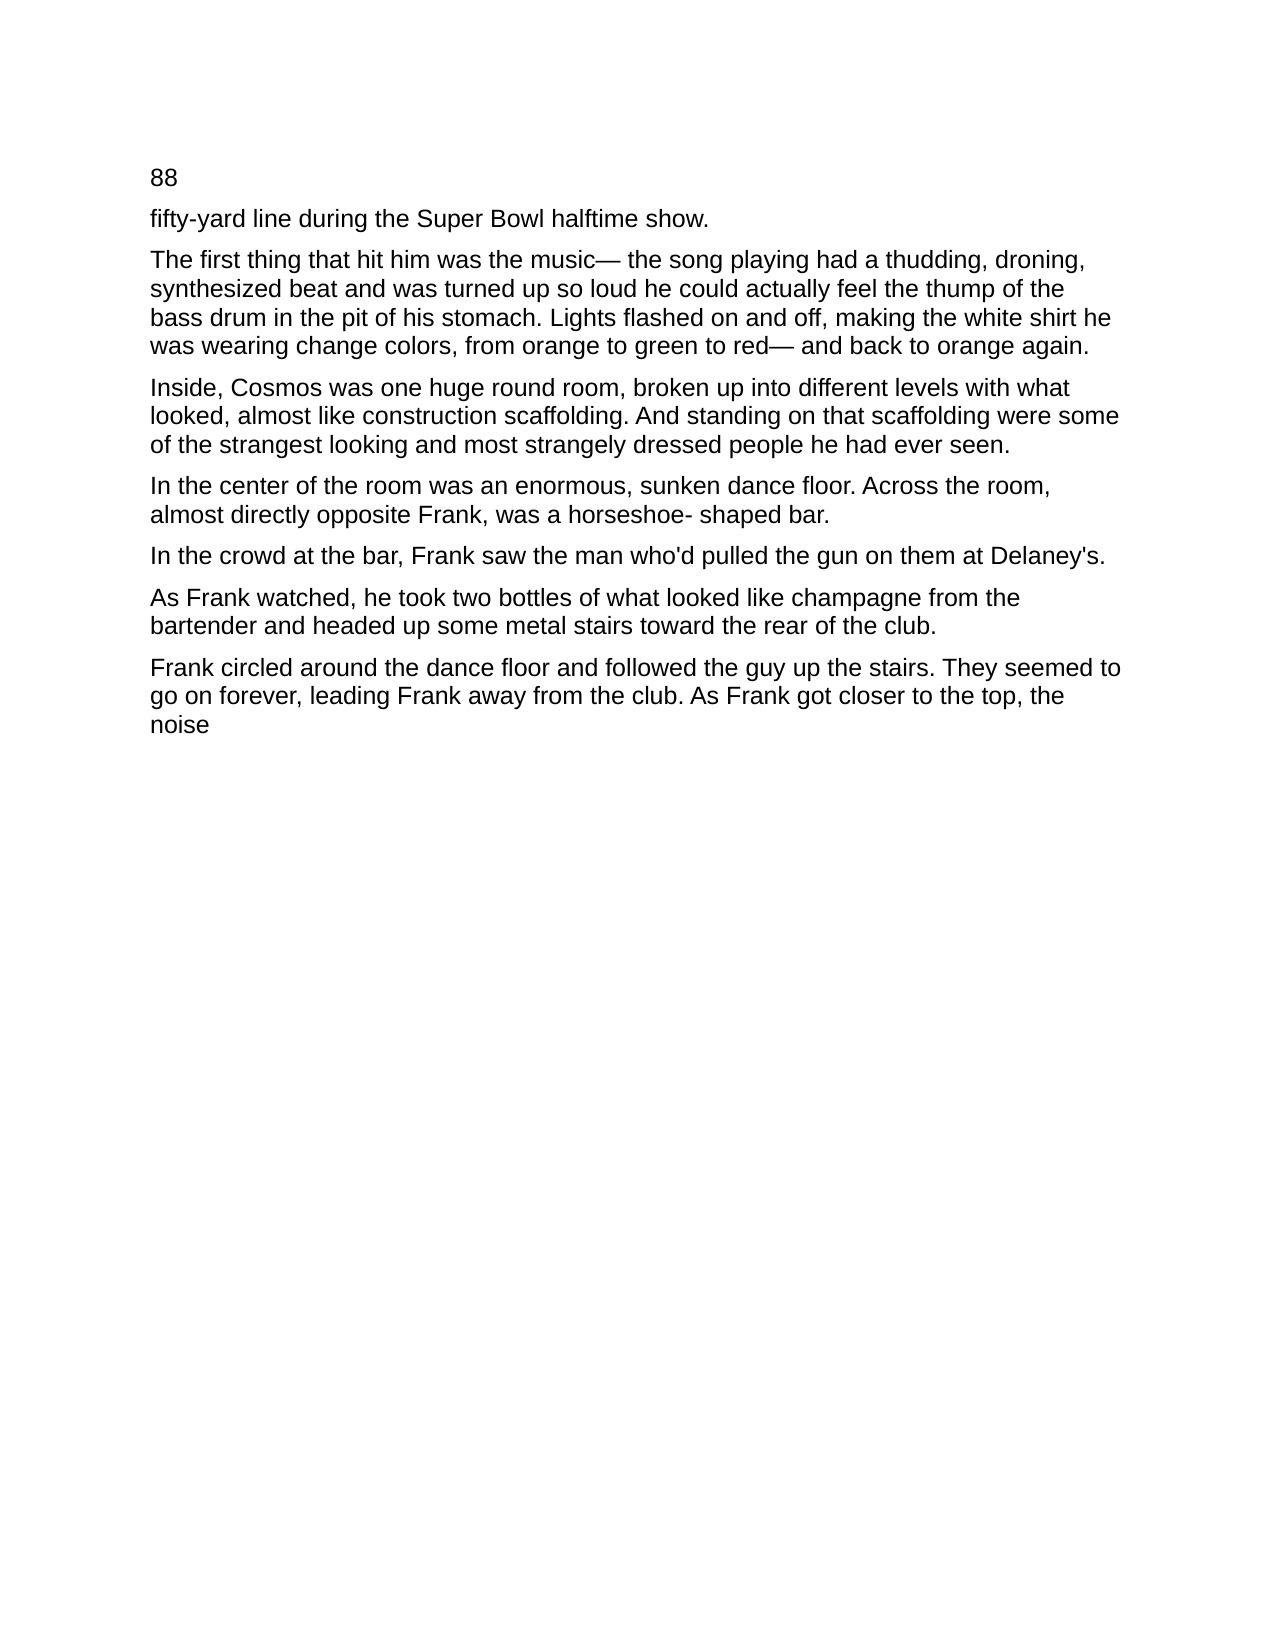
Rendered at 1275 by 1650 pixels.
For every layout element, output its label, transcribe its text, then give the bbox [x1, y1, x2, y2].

text fifty-yard line during the Super Bowl halftime show. [150, 204, 1125, 232]
text 88 [150, 162, 1125, 191]
text As Frank watched, he took two bottles of what looked like champagne from the bartender and headed up some metal stairs toward the rear of the club. [150, 582, 1125, 640]
text In the crowd at the bar, Frank saw the man who'd pulled the gun on them at Delaney's. [150, 541, 1125, 570]
text Frank circled around the dance floor and followed the guy up the stairs. They seemed to go on forever, leading Frank away from the club. As Frank got closer to the top, the noise [150, 652, 1125, 739]
text The first thing that hit him was the music— the song playing had a thudding, droning, synthesized beat and was turned up so loud he could actually feel the thump of the bass drum in the pit of his stomach. Lights flashed on and off, making the white shirt he was wearing change colors, from orange to green to red— and back to orange again. [150, 245, 1125, 360]
text In the center of the room was an enormous, sunken dance floor. Across the room, almost directly opposite Frank, was a horseshoe- shaped bar. [150, 471, 1125, 529]
text Inside, Cosmos was one huge round room, broken up into different levels with what looked, almost like construction scaffolding. And standing on that scaffolding were some of the strangest looking and most strangely dressed people he had ever seen. [150, 372, 1125, 459]
